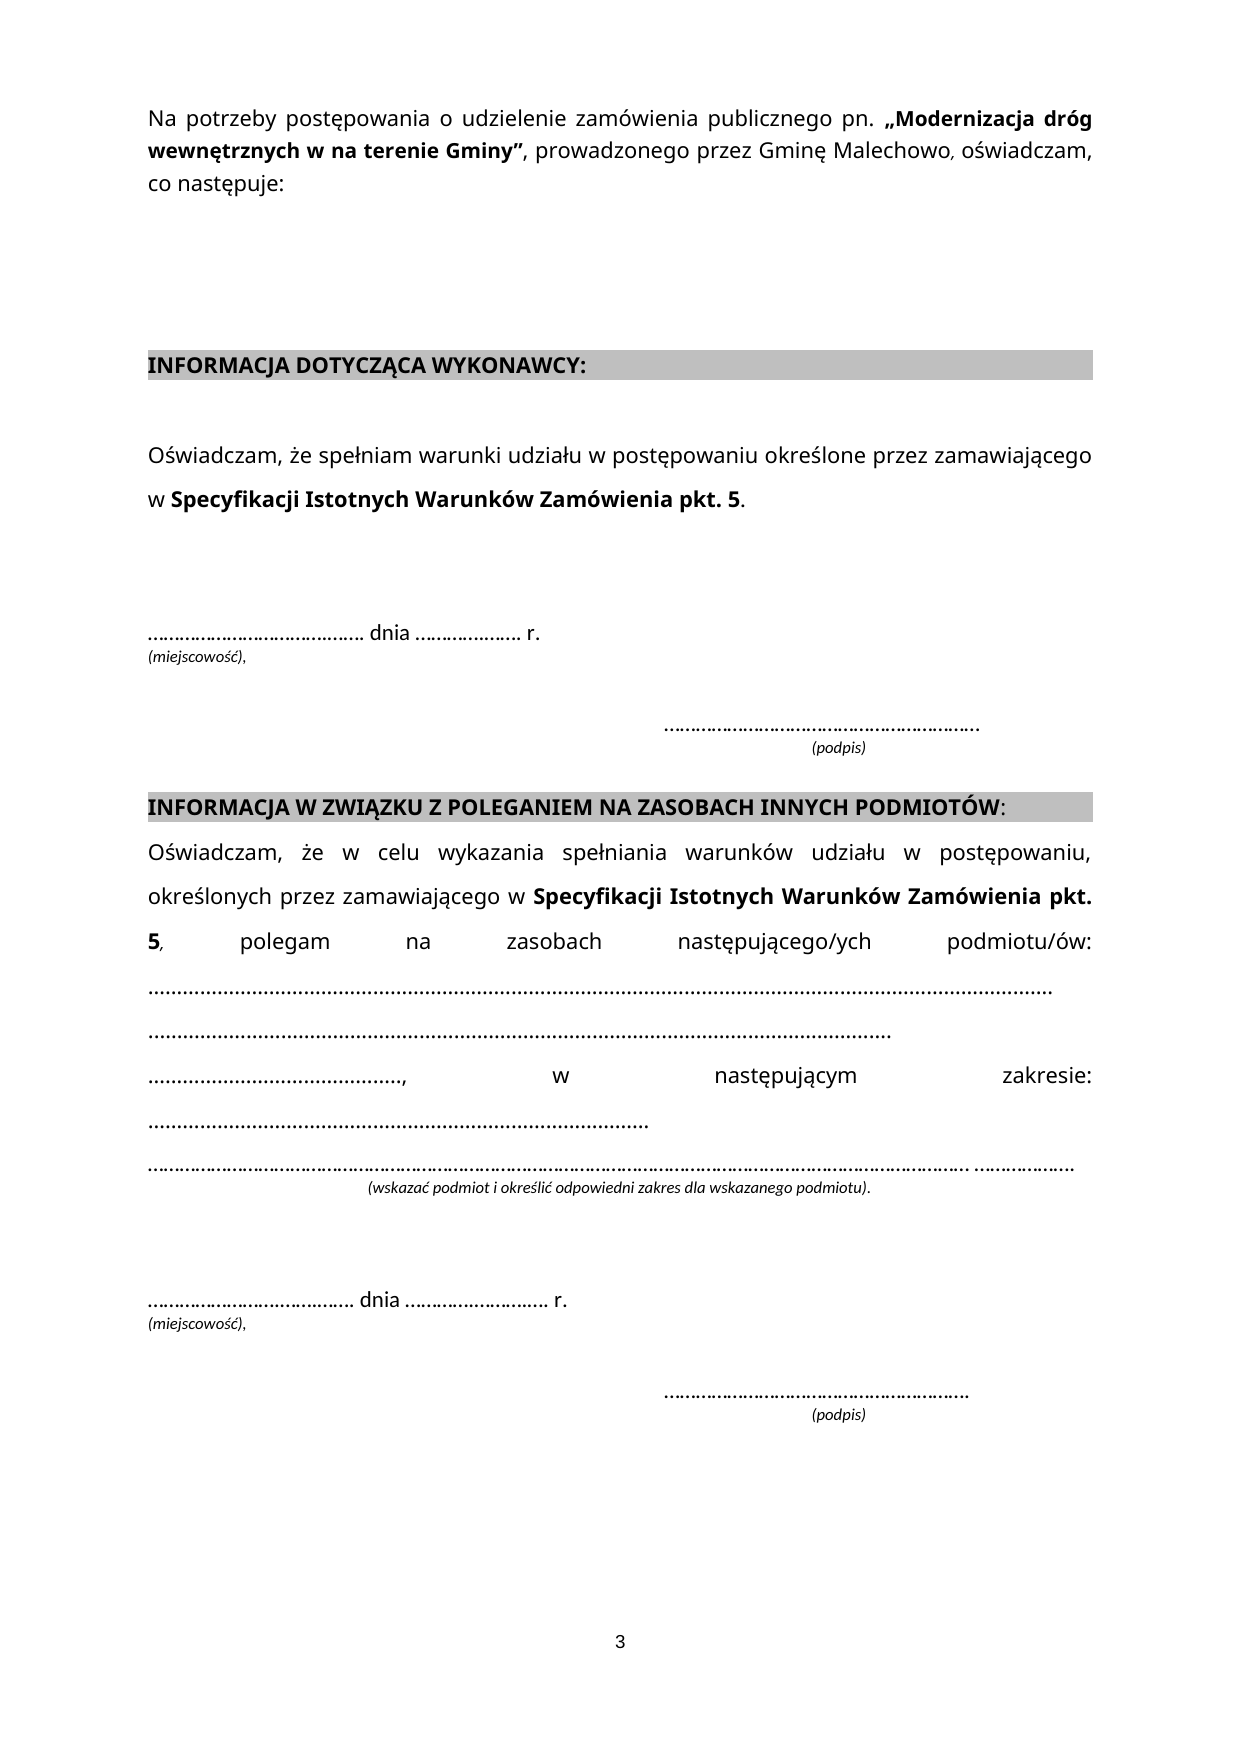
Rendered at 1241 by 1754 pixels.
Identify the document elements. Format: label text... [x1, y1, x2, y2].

text ..……………………………………………………………………………………………………………….…………………………………….., w następującym zakresie: …………………………………………………………………………… [148, 1015, 1093, 1134]
text …………………………………………………. [148, 1376, 1093, 1404]
text INFORMACJA DOTYCZĄCA WYKONAWCY: [148, 350, 1093, 380]
text (podpis) [738, 1404, 1093, 1424]
text …………………….…….……. dnia ………….……….…. r. [148, 1285, 1093, 1313]
text Na potrzeby postępowania o udzielenie zamówienia publicznego pn. „Modernizacja dróg wewnętrznych w na terenie Gminy”, prowadzonego przez Gminę Malechowo, oświadczam, co następuje: [148, 103, 1093, 197]
text (wskazać podmiot i określić odpowiedni zakres dla wskazanego podmiotu). [148, 1177, 1093, 1198]
text (podpis) [738, 737, 1093, 758]
text …………………………………………………… [148, 709, 1093, 737]
text ………………………………………………………………………………………………………………………………………… ………………. [148, 1149, 1093, 1177]
text (miejscowość), [148, 647, 1093, 667]
text Oświadczam, że spełniam warunki udziału w postępowaniu określone przez zamawiającego w Specyfikacji Istotnych Warunków Zamówienia pkt. 5. [148, 440, 1093, 514]
text INFORMACJA W ZWIĄZKU Z POLEGANIEM NA ZASOBACH INNYCH PODMIOTÓW: [148, 792, 1093, 822]
text (miejscowość), [148, 1313, 1093, 1333]
text Oświadczam, że w celu wykazania spełniania warunków udziału w postępowaniu, określonych przez zamawiającego w Specyfikacji Istotnych Warunków Zamówienia pkt. 5, polegam na zasobach następującego/ych podmiotu/ów: …………………………………………………………………………………………………………………………………………. [148, 837, 1093, 1000]
text …………………………….……. dnia ………….……. r. [148, 618, 1093, 647]
